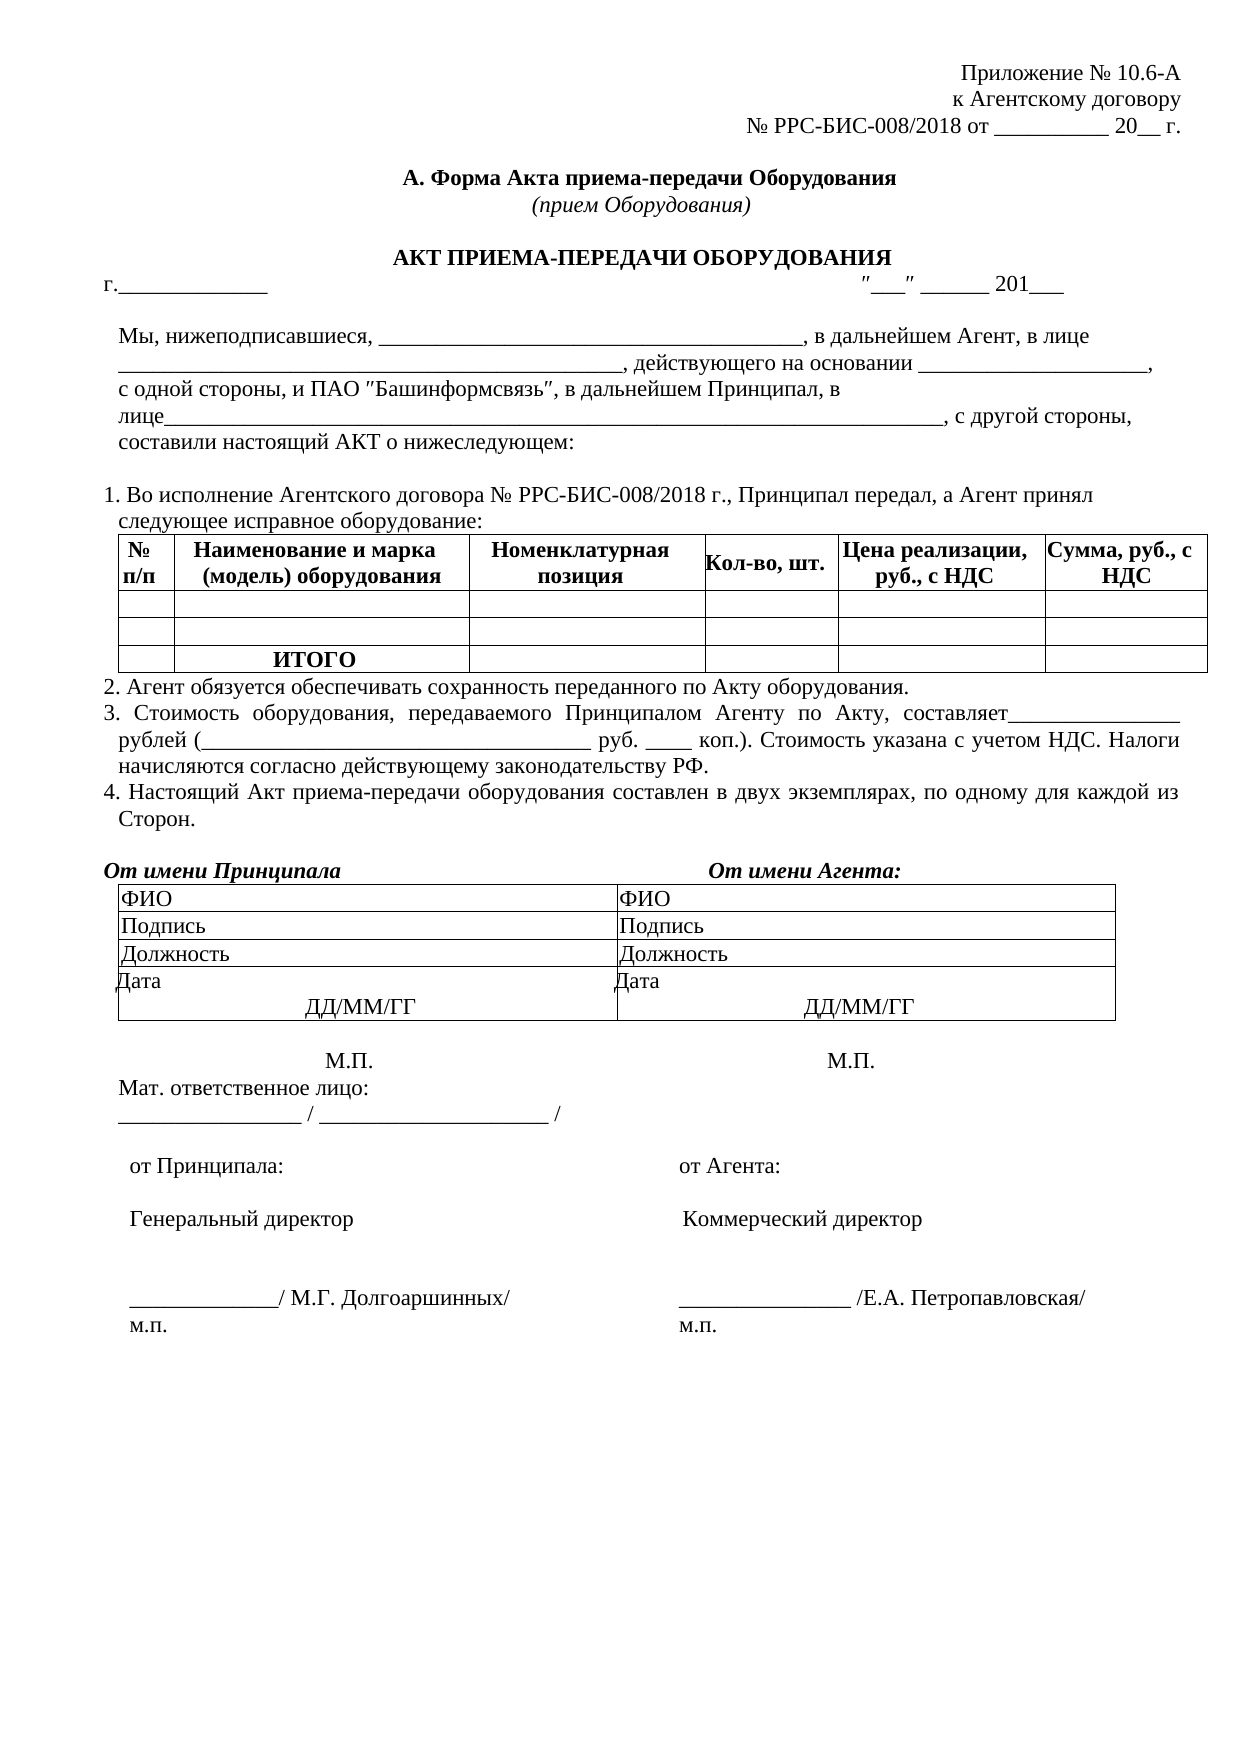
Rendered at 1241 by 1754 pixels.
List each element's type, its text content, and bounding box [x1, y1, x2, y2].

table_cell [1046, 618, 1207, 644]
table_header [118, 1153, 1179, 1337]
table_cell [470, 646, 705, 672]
text Мы, нижеподписавшиеся, _____________________________________, в дальнейшем Агент, в лице ____________________________________________, действующего на основании ____________________, [118, 323, 1181, 375]
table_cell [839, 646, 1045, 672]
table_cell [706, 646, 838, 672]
text ________________ / ____________________ / [118, 1100, 1181, 1126]
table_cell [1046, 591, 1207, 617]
text 4. Настоящий Акт приема-передачи оборудования составлен в двух экземплярах, по одному для каждой из Сторон. [103, 778, 1181, 831]
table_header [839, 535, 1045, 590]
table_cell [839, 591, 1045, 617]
text № РРС-БИС-008/2018 от __________ 20__ г. [118, 112, 1181, 138]
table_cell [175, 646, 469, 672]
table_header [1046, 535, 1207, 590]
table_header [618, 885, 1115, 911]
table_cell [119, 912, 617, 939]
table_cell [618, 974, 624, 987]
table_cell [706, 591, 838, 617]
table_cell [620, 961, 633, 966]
text (прием Оборудования) [103, 191, 1181, 217]
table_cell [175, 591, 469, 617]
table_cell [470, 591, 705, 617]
text к Агентскому договору [118, 85, 1181, 112]
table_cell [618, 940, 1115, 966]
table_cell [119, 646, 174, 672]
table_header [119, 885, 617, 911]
text 1. Во исполнение Агентского договора № РРС-БИС-008/2018 г., Принципал передал, а Агент принял следующее исправное оборудование: [103, 481, 1181, 533]
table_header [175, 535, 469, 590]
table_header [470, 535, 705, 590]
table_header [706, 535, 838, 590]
text г._____________ ″___″ ______ 201___ [103, 270, 1181, 296]
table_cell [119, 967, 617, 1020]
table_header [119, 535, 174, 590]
text Приложение № 10.6-А [118, 59, 1181, 85]
text М.П. М.П. [118, 1047, 1181, 1073]
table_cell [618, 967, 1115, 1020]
text А. Форма Акта приема-передачи Оборудования [118, 164, 1181, 191]
text 2. Агент обязуется обеспечивать сохранность переданного по Акту оборудования. [103, 673, 1181, 699]
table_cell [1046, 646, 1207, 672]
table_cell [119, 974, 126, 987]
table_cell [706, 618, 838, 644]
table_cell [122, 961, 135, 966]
text От имени Принципала От имени Агента: [103, 857, 1181, 884]
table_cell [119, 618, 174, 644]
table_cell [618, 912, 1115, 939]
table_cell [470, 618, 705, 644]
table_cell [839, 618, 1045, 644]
text 3. Стоимость оборудования, передаваемого Принципалом Агенту по Акту, составляет_______________ рублей (__________________________________ руб. ____ коп.). Стоимость указана с учетом НДС. Налоги начисляются согласно действующему законодательству РФ. [103, 699, 1181, 778]
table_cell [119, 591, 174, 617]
text АКТ ПРИЕМА-ПЕРЕДАЧИ ОБОРУДОВАНИЯ [103, 243, 1181, 270]
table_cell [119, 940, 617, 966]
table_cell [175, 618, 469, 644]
text Мат. ответственное лицо: [118, 1073, 1181, 1100]
text с одной стороны, и ПАО ″Башинформсвязь″, в дальнейшем Принципал, в лице____________________________________________________________________, с другой стороны, составили настоящий АКТ о нижеследующем: [118, 375, 1181, 454]
